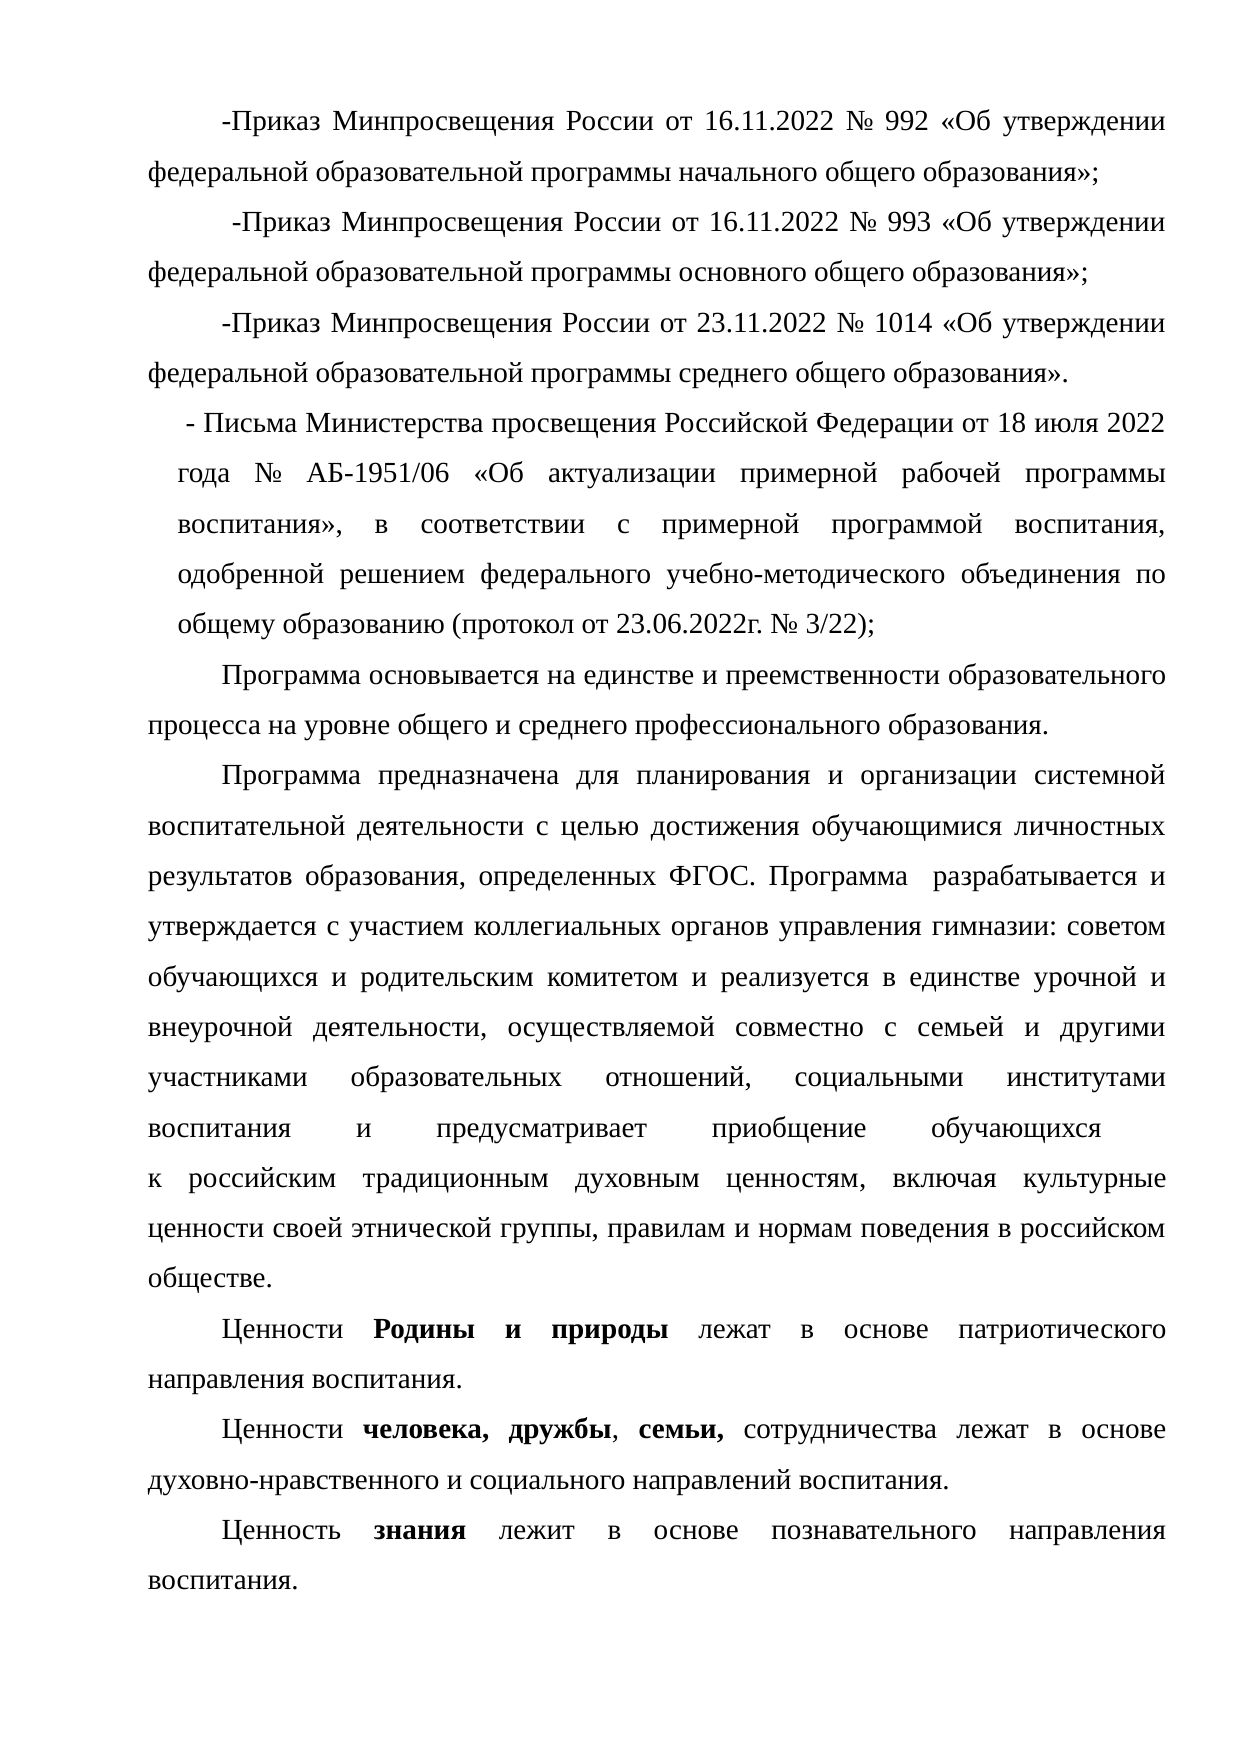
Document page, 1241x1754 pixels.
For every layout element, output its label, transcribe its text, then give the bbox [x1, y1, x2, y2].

text Ценности человека, дружбы, семьи, сотрудничества лежат в основе духовно-нравственного и социального направлений воспитания. [148, 1412, 1167, 1495]
text Программа предназначена для планирования и организации системной воспитательной деятельности с целью достижения обучающимися личностных результатов образования, определенных ФГОС. Программа разрабатывается и утверждается с участием коллегиальных органов управления гимназии: советом обучающихся и родительским комитетом и реализуется в единстве урочной и внеурочной деятельности, осуществляемой совместно с семьей и другими участниками образовательных отношений, социальными институтами воспитания и предусматривает приобщение обучающихся к российским традиционным духовным ценностям, включая культурные ценности своей этнической группы, правилам и нормам поведения в российском обществе. [148, 757, 1167, 1294]
text - Письма Министерства просвещения Российской Федерации от 18 июля 2022 года № АБ-1951/06 «Об актуализации примерной рабочей программы воспитания», в соответствии с примерной программой воспитания, одобренной решением федерального учебно-методического объединения по общему образованию (протокол от 23.06.2022г. № 3/22); [177, 405, 1167, 640]
text Ценности Родины и природы лежат в основе патриотического направления воспитания. [148, 1311, 1167, 1395]
text -Приказ Минпросвещения России от 16.11.2022 № 993 «Об утверждении федеральной образовательной программы основного общего образования»; [148, 204, 1167, 288]
text Ценность знания лежит в основе познавательного направления воспитания. [148, 1512, 1167, 1596]
text -Приказ Минпросвещения России от 23.11.2022 № 1014 «Об утверждении федеральной образовательной программы среднего общего образования». [148, 305, 1167, 388]
text Программа основывается на единстве и преемственности образовательного процесса на уровне общего и среднего профессионального образования. [148, 657, 1167, 741]
text -Приказ Минпросвещения России от 16.11.2022 № 992 «Об утверждении федеральной образовательной программы начального общего образования»; [148, 103, 1167, 187]
